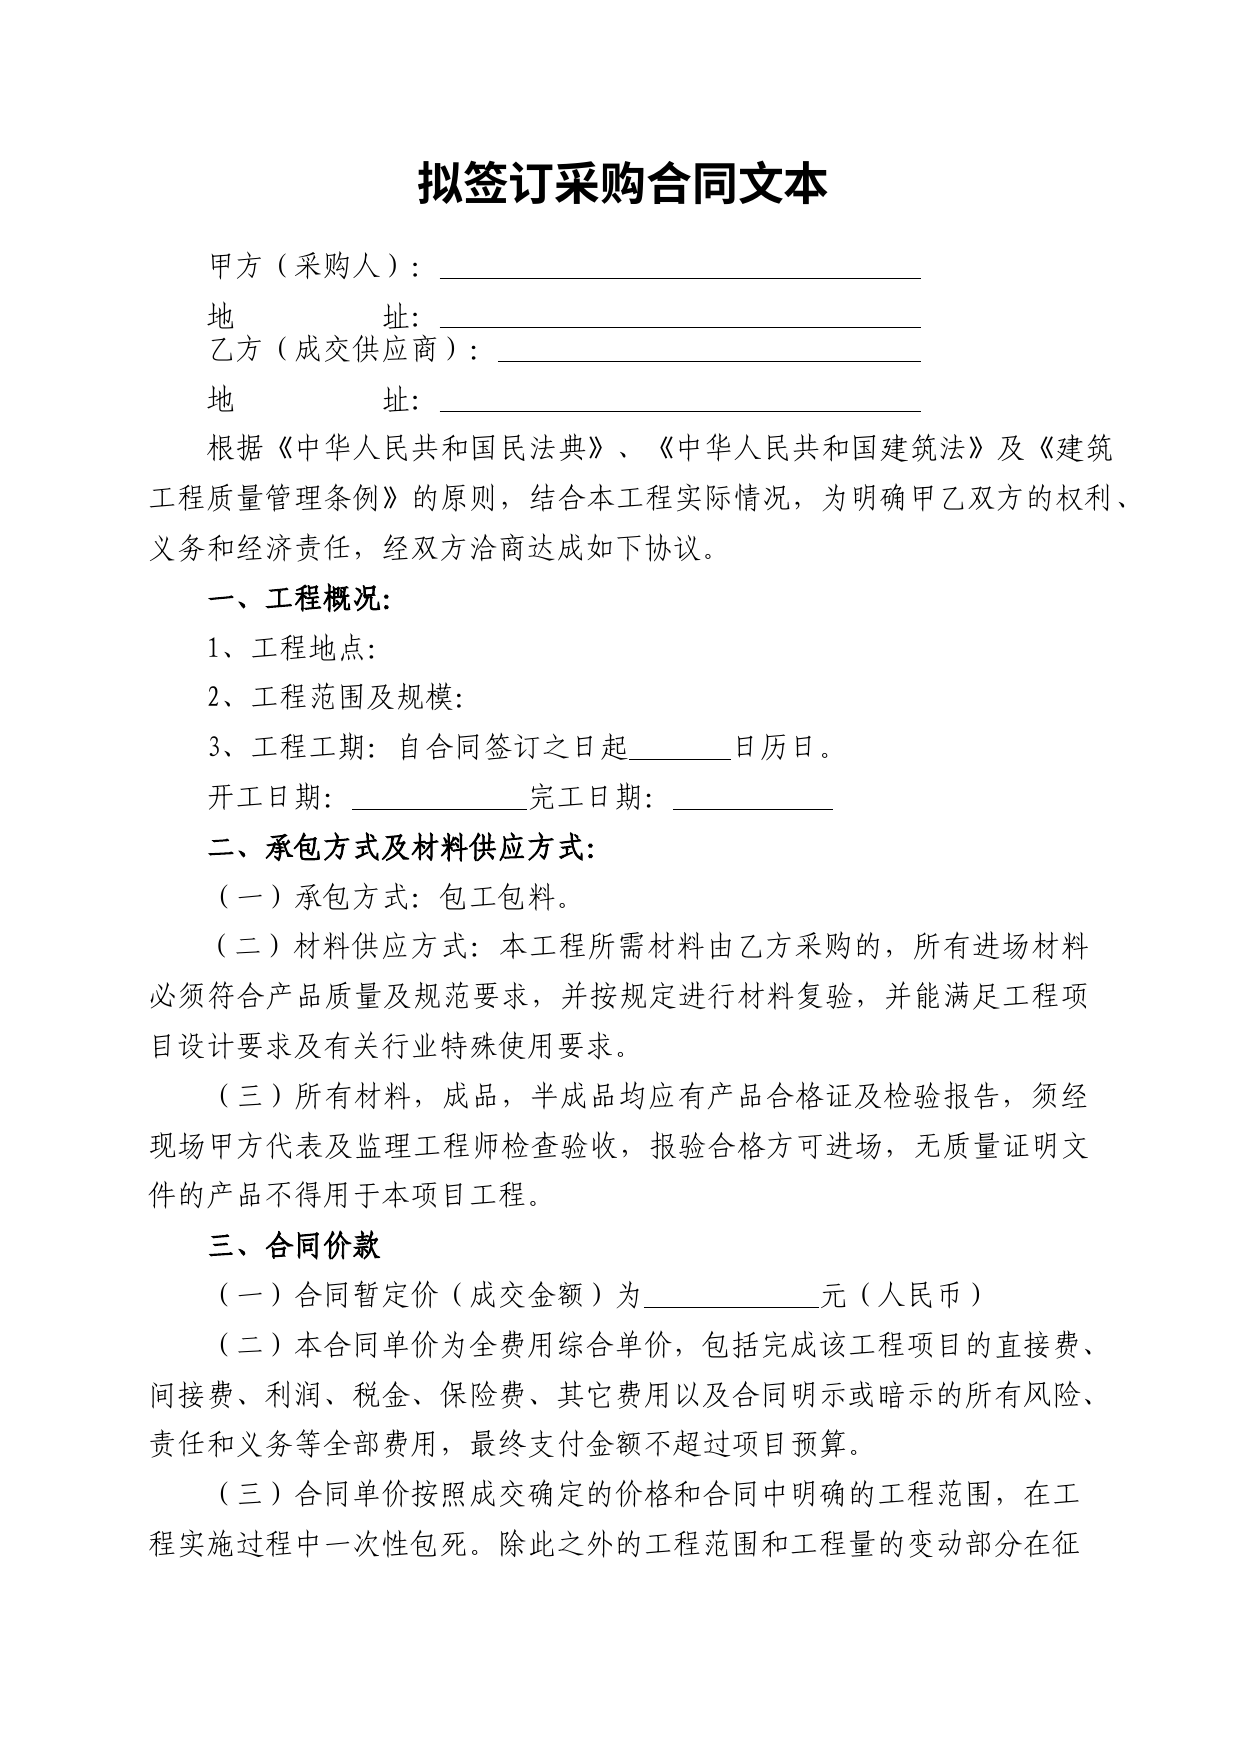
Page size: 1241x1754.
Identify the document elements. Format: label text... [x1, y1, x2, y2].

text （一）承包方式：包工包料。 [148, 878, 1115, 911]
text 甲方（采购人）： [148, 247, 1093, 280]
text 拟签订采购合同文本 [148, 148, 1099, 214]
text （三）所有材料，成品，半成品均应有产品合格证及检验报告，须经现场甲方代表及监理工程师检查验收，报验合格方可进场，无质量证明文件的产品不得用于本项目工程。 [148, 1077, 1093, 1210]
text 地 址： [148, 380, 1093, 413]
text 3、工程工期：自合同签订之日起 日历日。 [148, 728, 1115, 762]
text 1、工程地点： [148, 629, 1115, 662]
text 根据《中华人民共和国民法典》、《中华人民共和国建筑法》及《建筑工程质量管理条例》的原则，结合本工程实际情况，为明确甲乙双方的权利、义务和经济责任，经双方洽商达成如下协议。 [148, 430, 1115, 562]
text 乙方（成交供应商）： [148, 330, 1093, 363]
text 2、工程范围及规模： [148, 679, 1115, 712]
text 地 址： [148, 297, 1093, 330]
text （二）材料供应方式：本工程所需材料由乙方采购的，所有进场材料必须符合产品质量及规范要求，并按规定进行材料复验，并能满足工程项目设计要求及有关行业特殊使用要求。 [148, 928, 1093, 1060]
text （一）合同暂定价（成交金额）为 元（人民币） [148, 1276, 1093, 1309]
text 一、工程概况： [148, 579, 1115, 612]
text 开工日期： 完工日期： [148, 778, 1115, 811]
text 三、合同价款 [148, 1226, 1093, 1259]
text （二）本合同单价为全费用综合单价，包括完成该工程项目的直接费、间接费、利润、税金、保险费、其它费用以及合同明示或暗示的所有风险、责任和义务等全部费用，最终支付金额不超过项目预算。 [148, 1326, 1093, 1459]
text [148, 1475, 1093, 1558]
text 二、承包方式及材料供应方式： [148, 828, 1115, 861]
